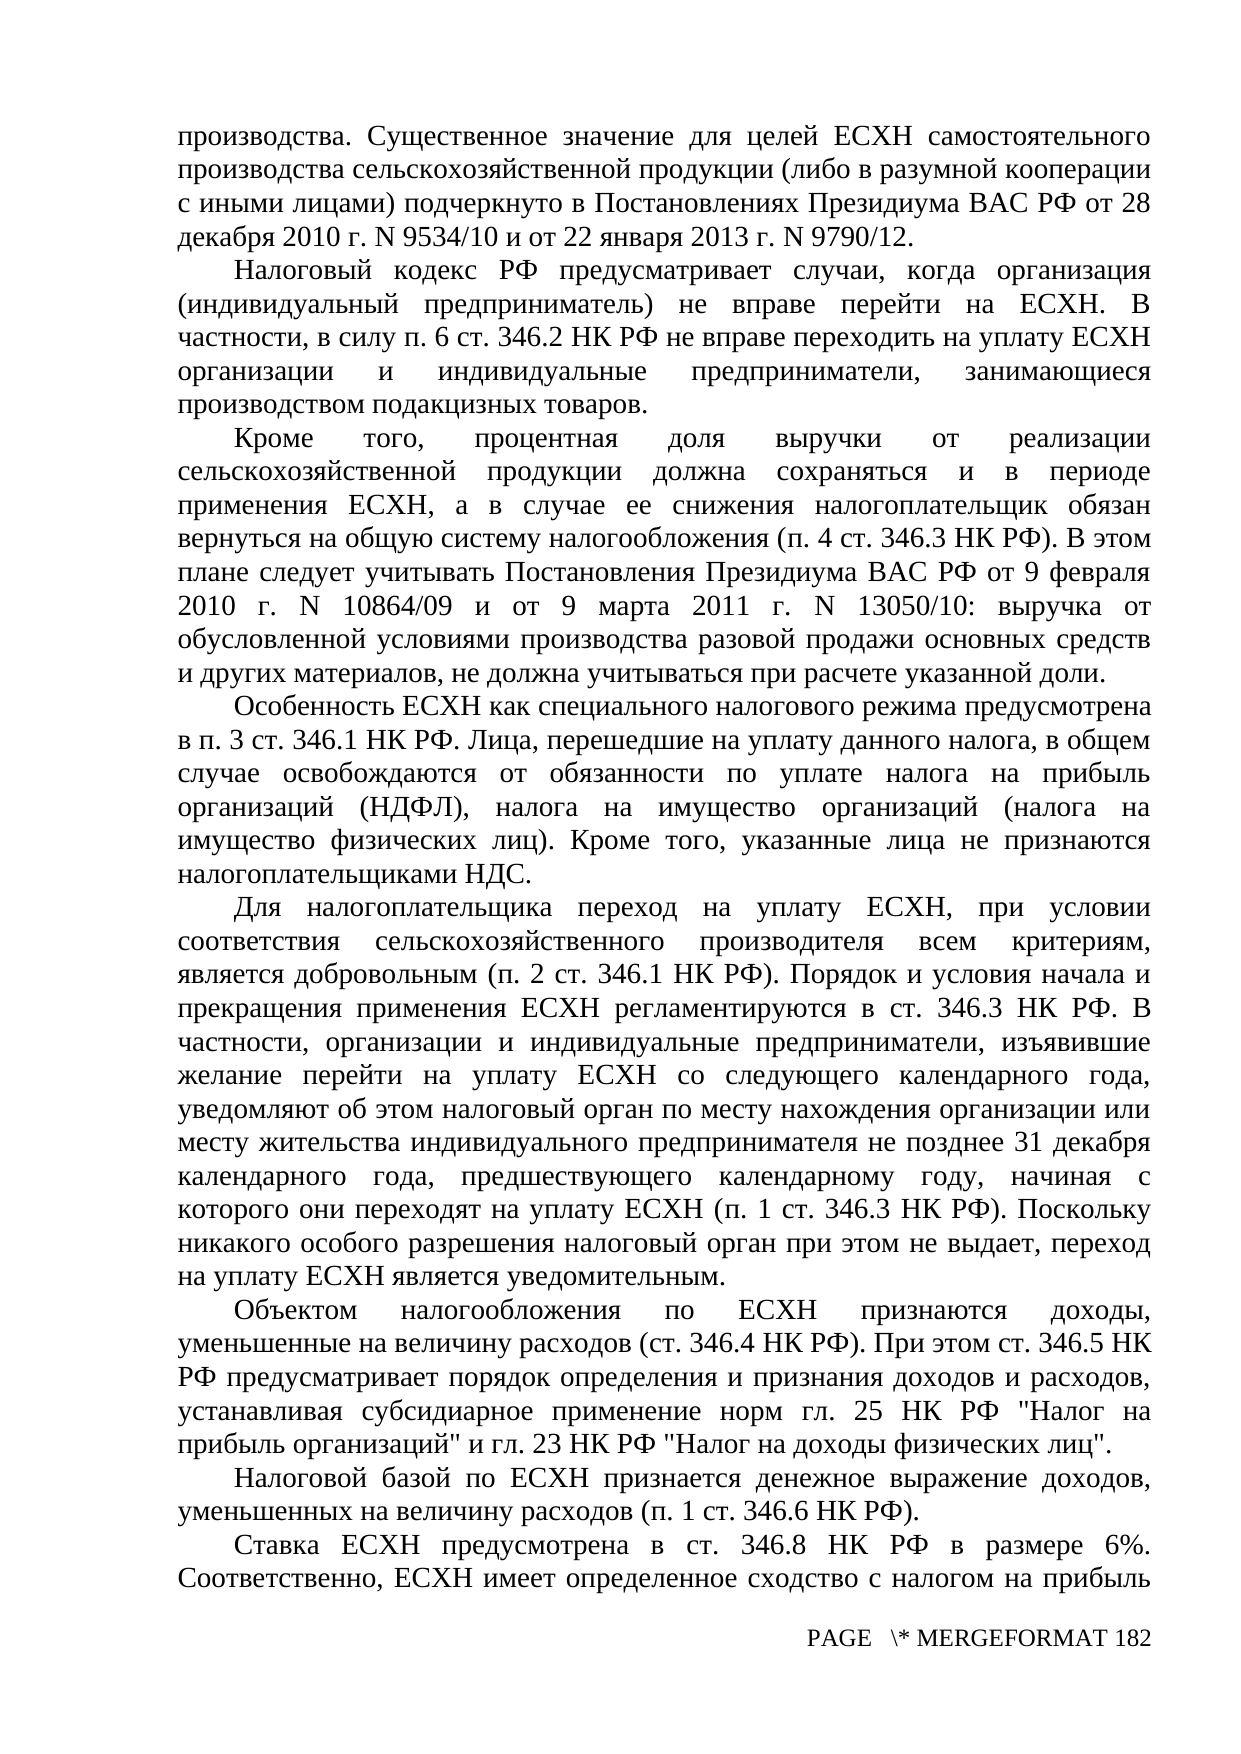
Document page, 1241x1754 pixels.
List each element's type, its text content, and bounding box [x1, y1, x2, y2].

text Налоговый кодекс РФ предусматривает случаи, когда организация (индивидуальный предприниматель) не вправе перейти на ЕСХН. В частности, в силу п. 6 ст. 346.2 НК РФ не вправе переходить на уплату ЕСХН организации и индивидуальные предприниматели, занимающиеся производством подакцизных товаров. [177, 252, 1152, 420]
text Особенность ЕСХН как специального налогового режима предусмотрена в п. 3 ст. 346.1 НК РФ. Лица, перешедшие на уплату данного налога, в общем случае освобождаются от обязанности по уплате налога на прибыль организаций (НДФЛ), налога на имущество организаций (налога на имущество физических лиц). Кроме того, указанные лица не признаются налогоплательщиками НДС. [177, 688, 1152, 889]
text Объектом налогообложения по ЕСХН признаются доходы, уменьшенные на величину расходов (ст. 346.4 НК РФ). При этом ст. 346.5 НК РФ предусматривает порядок определения и признания доходов и расходов, устанавливая субсидиарное применение норм гл. 25 НК РФ "Налог на прибыль организаций" и гл. 23 НК РФ "Налог на доходы физических лиц". [177, 1292, 1152, 1460]
text Налоговой базой по ЕСХН признается денежное выражение доходов, уменьшенных на величину расходов (п. 1 ст. 346.6 НК РФ). [177, 1460, 1152, 1527]
text Для налогоплательщика переход на уплату ЕСХН, при условии соответствия сельскохозяйственного производителя всем критериям, является добровольным (п. 2 ст. 346.1 НК РФ). Порядок и условия начала и прекращения применения ЕСХН регламентируются в ст. 346.3 НК РФ. В частности, организации и индивидуальные предприниматели, изъявившие желание перейти на уплату ЕСХН со следующего календарного года, уведомляют об этом налоговый орган по месту нахождения организации или месту жительства индивидуального предпринимателя не позднее 31 декабря календарного года, предшествующего календарному году, начиная с которого они переходят на уплату ЕСХН (п. 1 ст. 346.3 НК РФ). Поскольку никакого особого разрешения налоговый орган при этом не выдает, переход на уплату ЕСХН является уведомительным. [177, 889, 1152, 1292]
text Кроме того, процентная доля выручки от реализации сельскохозяйственной продукции должна сохраняться и в периоде применения ЕСХН, а в случае ее снижения налогоплательщик обязан вернуться на общую систему налогообложения (п. 4 ст. 346.3 НК РФ). В этом плане следует учитывать Постановления Президиума ВАС РФ от 9 февраля 2010 г. N 10864/09 и от 9 марта 2011 г. N 13050/10: выручка от обусловленной условиями производства разовой продажи основных средств и других материалов, не должна учитываться при расчете указанной доли. [177, 420, 1152, 688]
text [177, 1527, 1152, 1594]
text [177, 118, 1152, 252]
